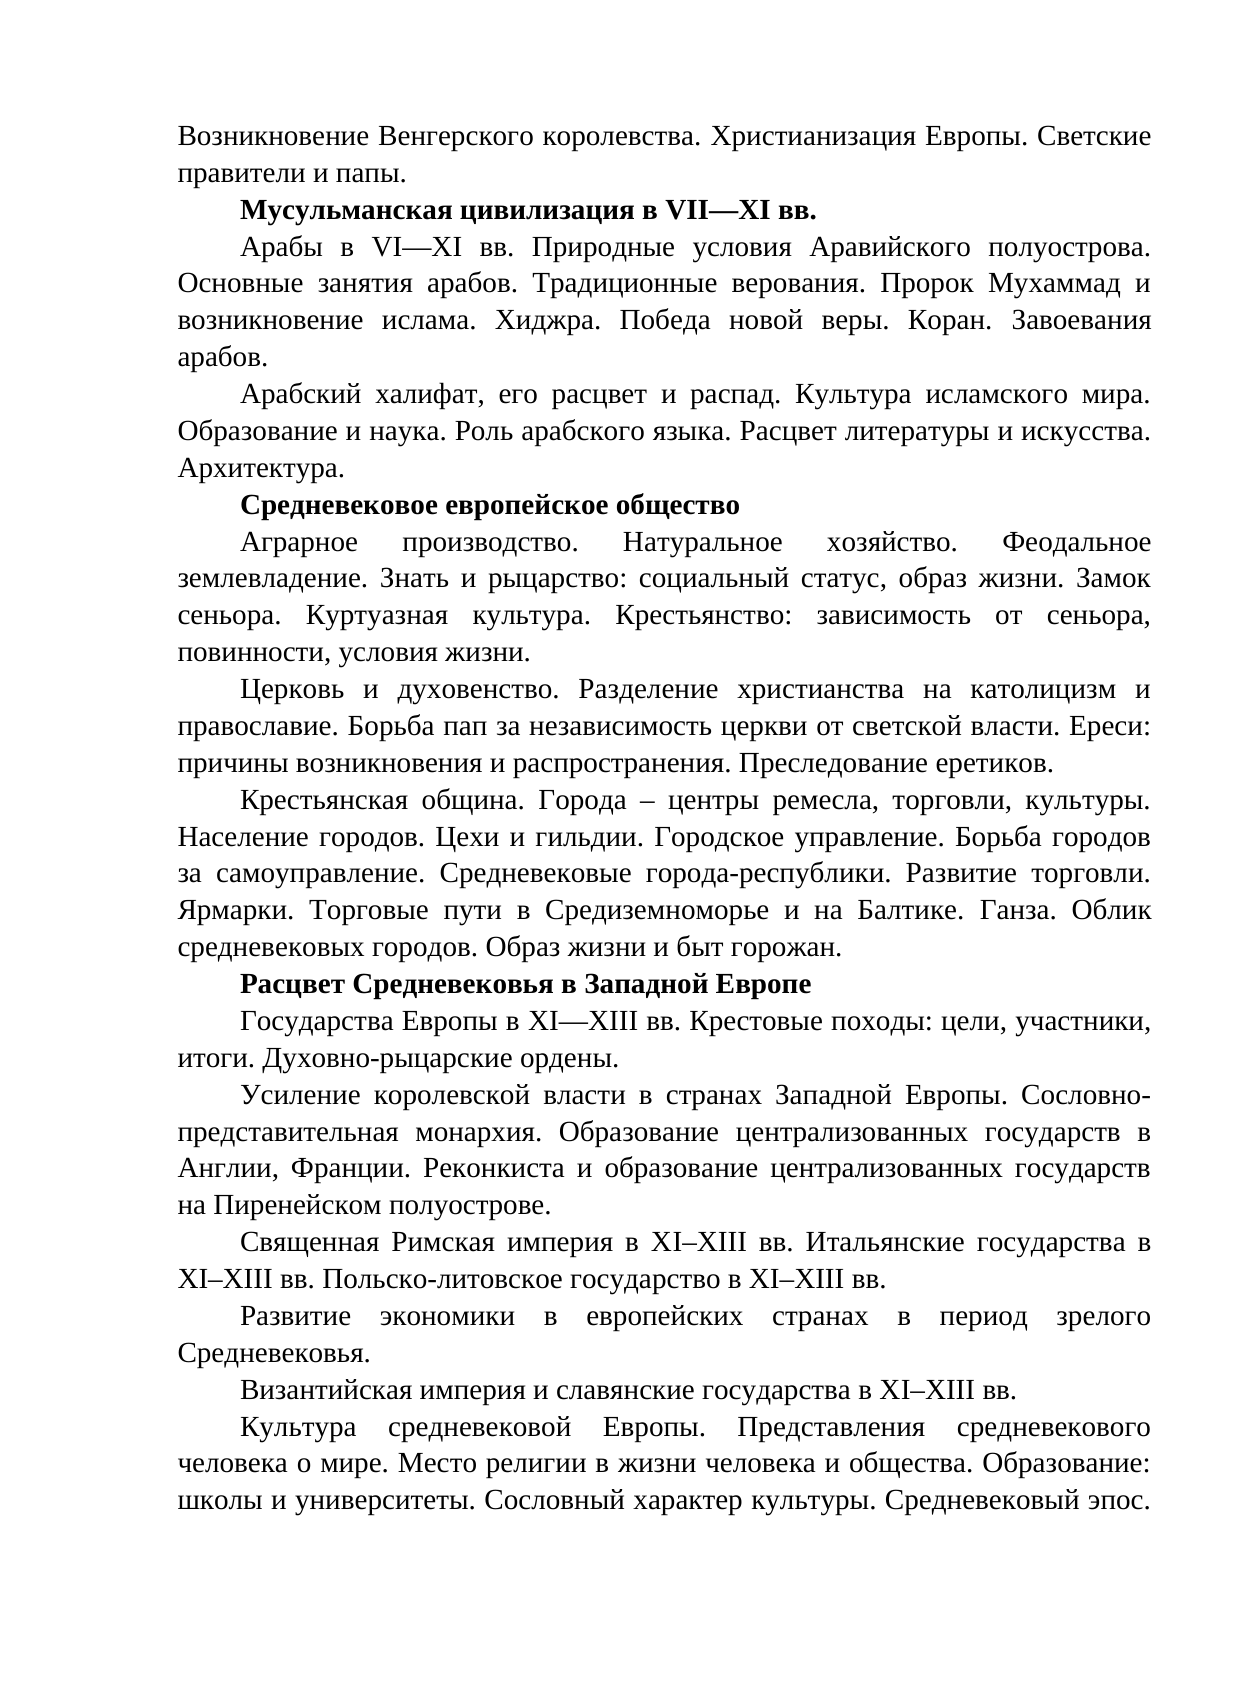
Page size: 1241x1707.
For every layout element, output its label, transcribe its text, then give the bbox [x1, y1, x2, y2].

text Развитие экономики в европейских странах в период зрелого Средневековья. [177, 1298, 1152, 1368]
text Арабский халифат, его расцвет и распад. Культура исламского мира. Образование и наука. Роль арабского языка. Расцвет литературы и искусства. Архитектура. [177, 376, 1152, 483]
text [177, 118, 1152, 188]
text Мусульманская цивилизация в VII—XI вв. [177, 192, 1152, 225]
text Византийская империя и славянские государства в ХI‒XIII вв. [177, 1372, 1152, 1405]
text Государства Европы в XI—XIII вв. Крестовые походы: цели, участники, итоги. Духовно-рыцарские ордены. [177, 1003, 1152, 1073]
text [177, 1409, 1152, 1516]
text Аграрное производство. Натуральное хозяйство. Феодальное землевладение. Знать и рыцарство: социальный статус, образ жизни. Замок сеньора. Куртуазная культура. Крестьянство: зависимость от сеньора, повинности, условия жизни. [177, 524, 1152, 668]
text Средневековое европейское общество [177, 487, 1152, 520]
text Усиление королевской власти в странах Западной Европы. Сословно-представительная монархия. Образование централизованных государств в Англии, Франции. Реконкиста и образование централизованных государств на Пиренейском полуострове. [177, 1077, 1152, 1221]
text Священная Римская империя в ХI‒XIII вв. Итальянские государства в XI‒XIII вв. Польско-литовское государство в ХI‒XIII вв. [177, 1224, 1152, 1295]
text Расцвет Средневековья в Западной Европе [177, 966, 1152, 1000]
text Арабы в VI—ХI вв. Природные условия Аравийского полуострова. Основные занятия арабов. Традиционные верования. Пророк Мухаммад и возникновение ислама. Хиджра. Победа новой веры. Коран. Завоевания арабов. [177, 229, 1152, 373]
text Церковь и духовенство. Разделение христианства на католицизм и православие. Борьба пап за независимость церкви от светской власти. Ереси: причины возникновения и распространения. Преследование еретиков. [177, 671, 1152, 778]
text Крестьянская община. Города ‒ центры ремесла, торговли, культуры. Население городов. Цехи и гильдии. Городское управление. Борьба городов за самоуправление. Средневековые города-республики. Развитие торговли. Ярмарки. Торговые пути в Средиземноморье и на Балтике. Ганза. Облик средневековых городов. Образ жизни и быт горожан. [177, 782, 1152, 963]
